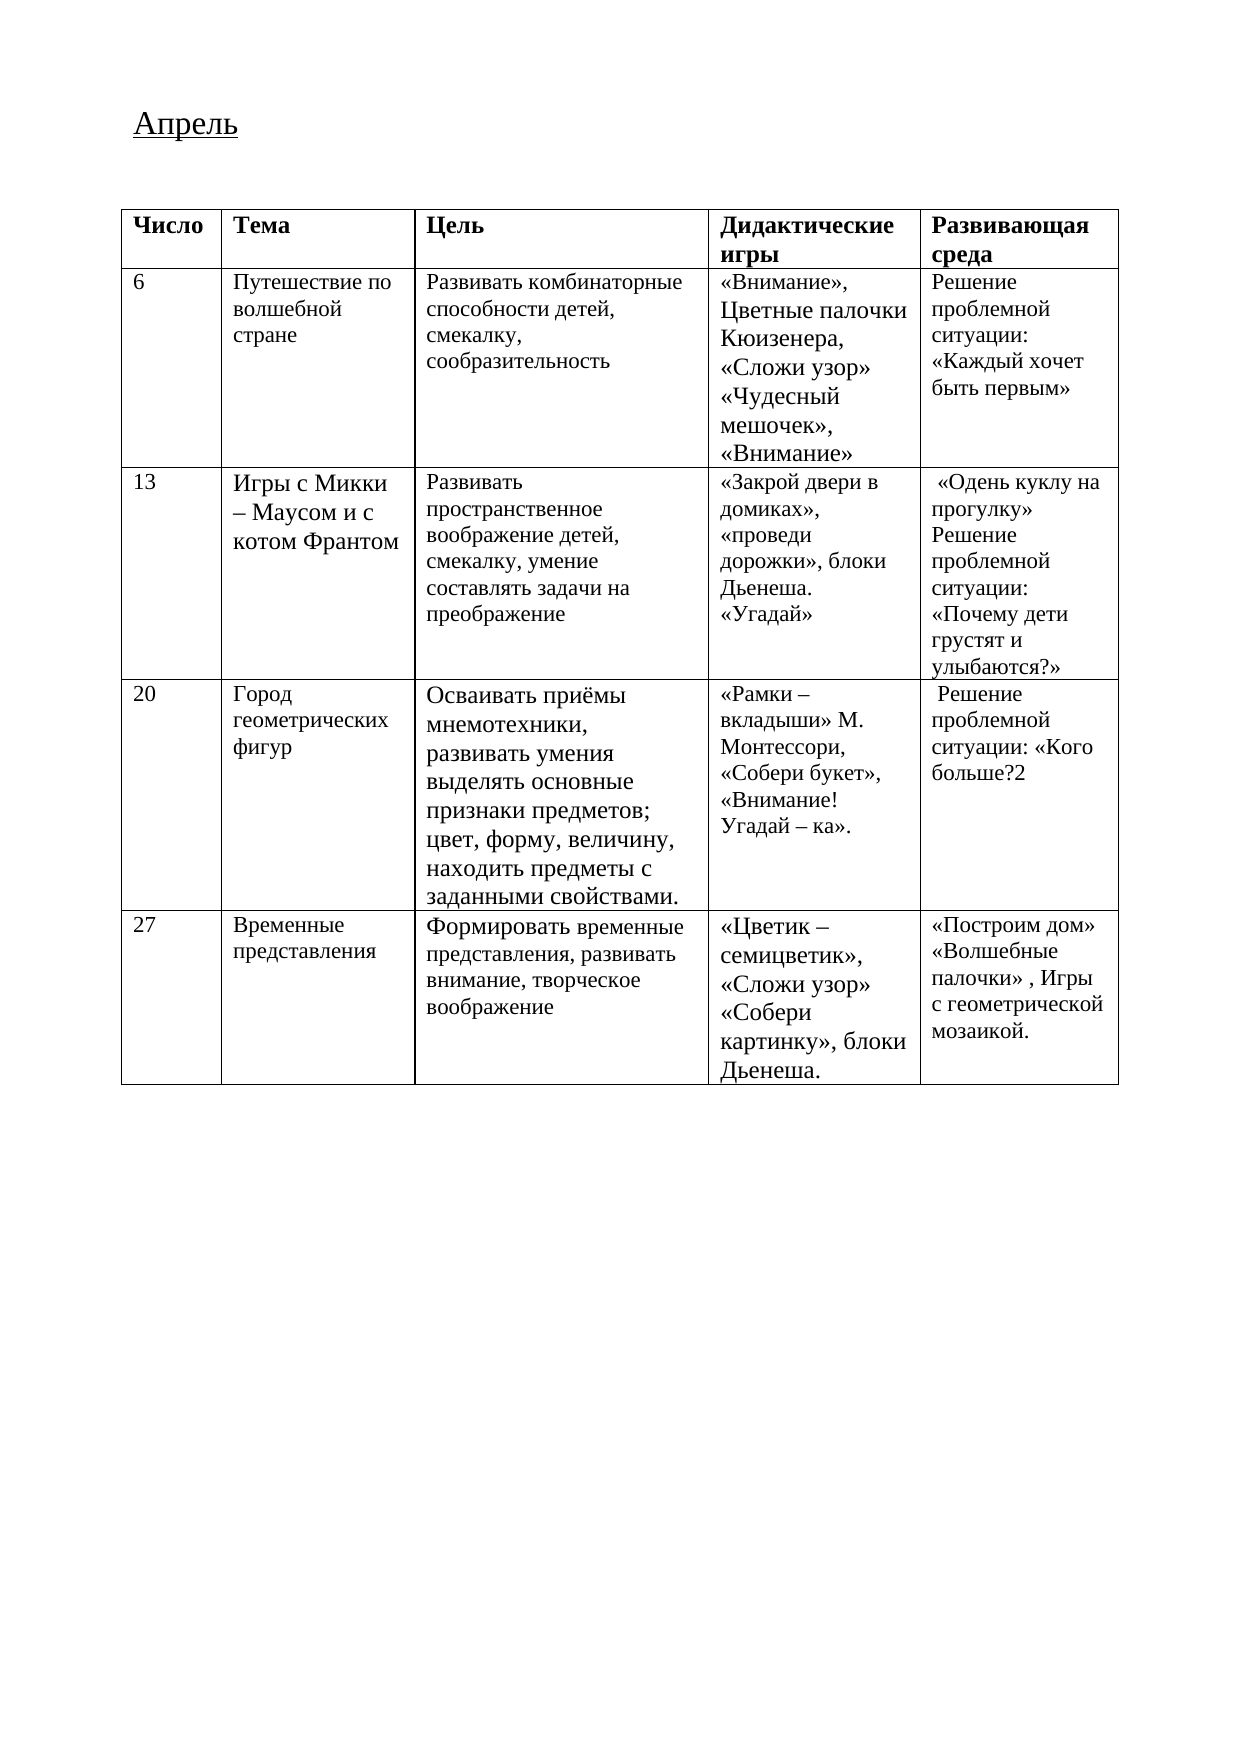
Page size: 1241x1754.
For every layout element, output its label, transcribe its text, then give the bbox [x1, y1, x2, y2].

table_header Цель [416, 210, 708, 267]
table_cell Формировать временные представления, развивать внимание, творческое воображение [416, 911, 708, 1084]
table_cell 6 [122, 269, 221, 467]
table_cell «Цветик – семицветик», «Сложи узор» «Собери картинку», блоки Дьенеша. [709, 911, 920, 1084]
table_cell Решение проблемной ситуации: «Кого больше?2 [921, 680, 1118, 910]
table_cell Осваивать приёмы мнемотехники, развивать умения выделять основные признаки предметов; цвет, форму, величину, находить предметы с заданными свойствами. [416, 680, 708, 910]
table_cell «Одень куклу на прогулку» Решение проблемной ситуации: «Почему дети грустят и улыбаются?» [921, 468, 1118, 679]
table_cell Игры с Микки – Маусом и с котом Франтом [222, 468, 414, 679]
table_cell Развивать пространственное воображение детей, смекалку, умение составлять задачи на преображение [416, 468, 708, 679]
table_cell Путешествие по волшебной стране [222, 269, 414, 467]
table_cell Временные представления [222, 911, 414, 1084]
table_cell Развивать комбинаторные способности детей, смекалку, сообразительность [416, 269, 708, 467]
table_cell Город геометрических фигур [222, 680, 414, 910]
table_cell «Внимание», Цветные палочки Кюизенера, «Сложи узор» «Чудесный мешочек», «Внимание» [709, 269, 920, 467]
table_cell Решение проблемной ситуации: «Каждый хочет быть первым» [921, 269, 1118, 467]
table_cell 20 [122, 680, 221, 910]
table_header Число [122, 210, 221, 267]
table_cell 13 [122, 468, 221, 679]
table_cell 27 [122, 911, 221, 1084]
text Апрель [133, 103, 1152, 142]
table_cell «Рамки – вкладыши» М. Монтессори, «Собери букет», «Внимание! Угадай – ка». [709, 680, 920, 910]
table_header Тема [222, 210, 414, 267]
table_cell «Построим дом» «Волшебные палочки» , Игры с геометрической мозаикой. [921, 911, 1118, 1084]
table_cell «Закрой двери в домиках», «проведи дорожки», блоки Дьенеша. «Угадай» [709, 468, 920, 679]
table_header Развивающая среда [921, 210, 1118, 267]
table_header Дидактические игры [709, 210, 920, 267]
